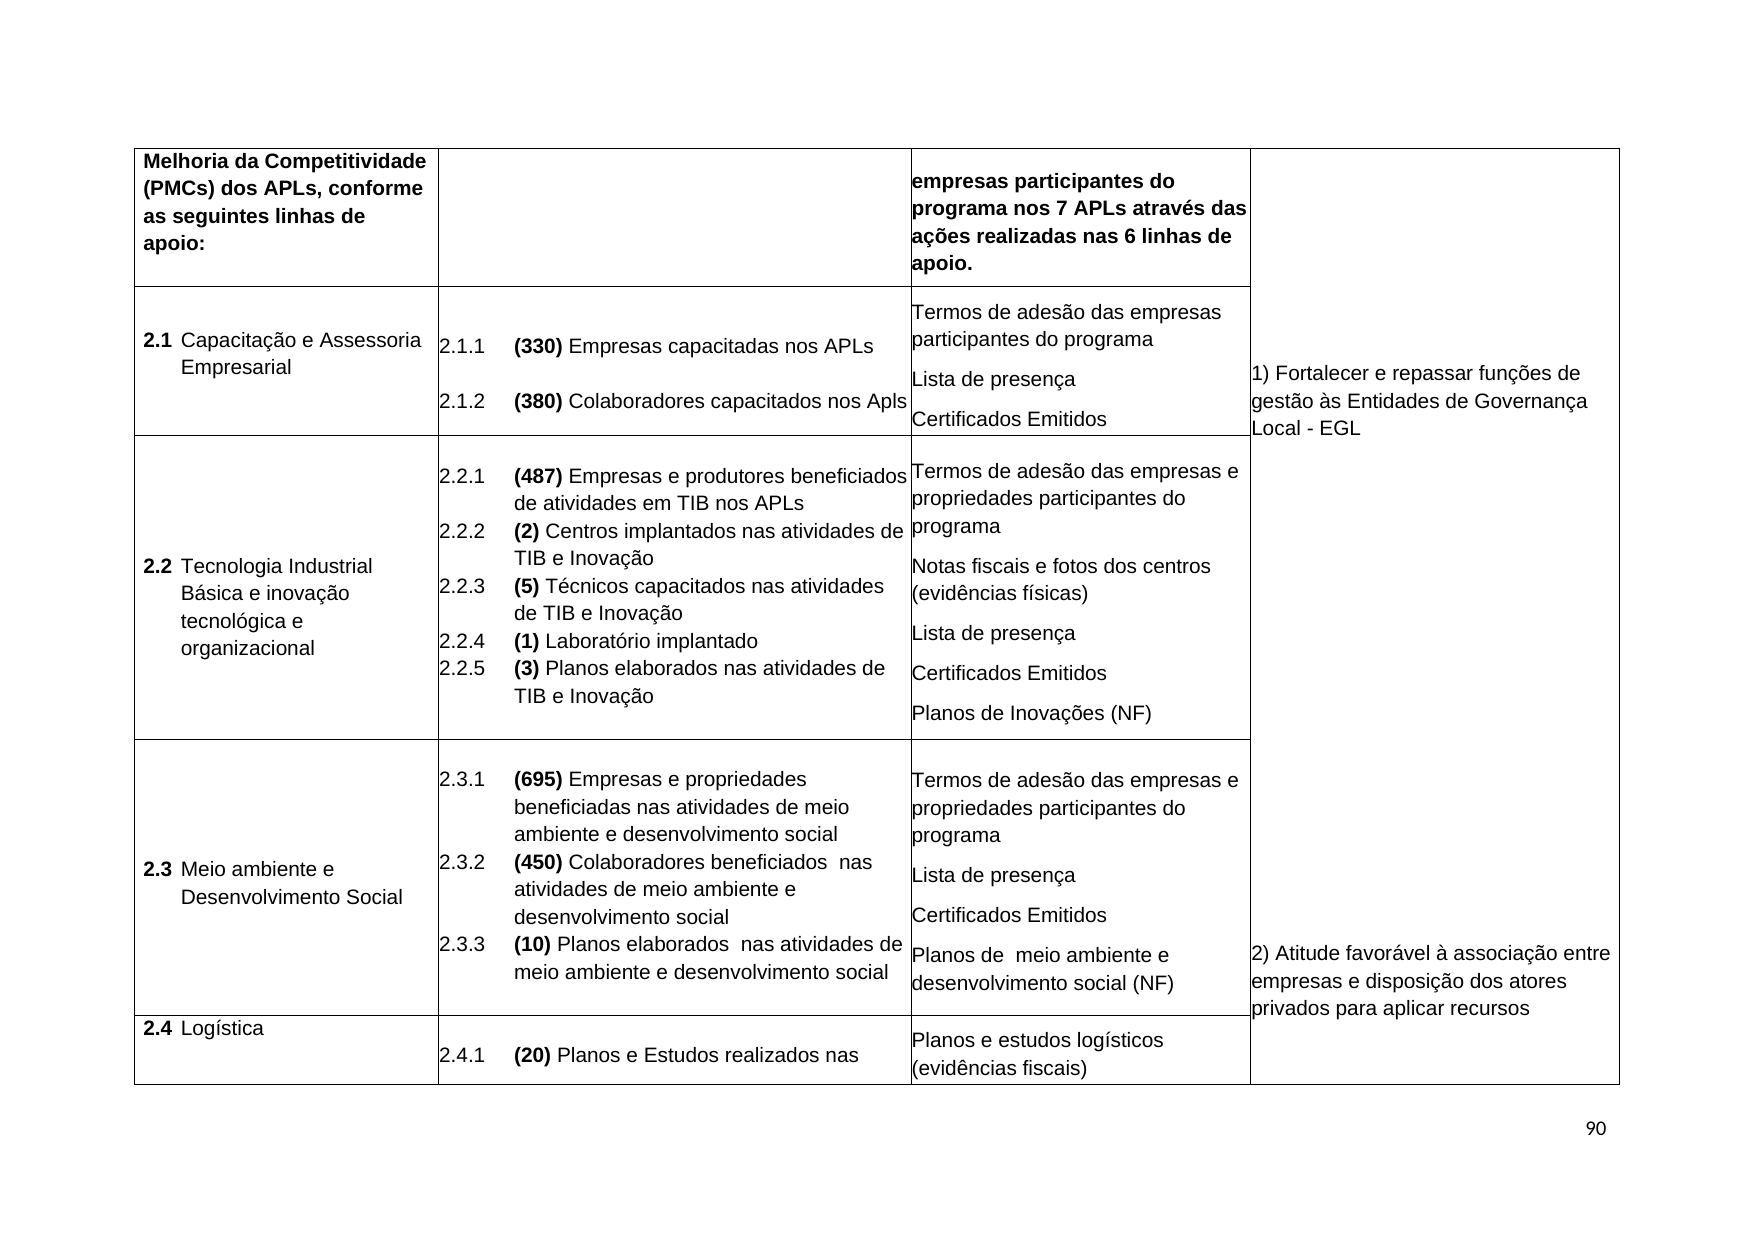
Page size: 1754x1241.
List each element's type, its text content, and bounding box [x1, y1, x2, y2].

table_cell Termos de adesão das empresas e propriedades participantes do programa Notas fiscais e fotos dos centros (evidências físicas) Lista de presença Certificados Emitidos Planos de Inovações (NF) [912, 436, 1250, 739]
table_cell Capacitação e Assessoria Empresarial [135, 287, 438, 435]
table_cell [439, 1016, 911, 1083]
table_cell Meio ambiente e Desenvolvimento Social [135, 740, 438, 1015]
table_cell (487) Empresas e produtores beneficiados de atividades em TIB nos APLs (2) Centros implantados nas atividades de TIB e Inovação (5) Técnicos capacitados nas atividades de TIB e Inovação (1) Laboratório implantado (3) Planos elaborados nas atividades de TIB e Inovação [439, 436, 911, 739]
table_cell Termos de adesão das empresas e propriedades participantes do programa Lista de presença Certificados Emitidos Planos de meio ambiente e desenvolvimento social (NF) [912, 740, 1250, 1015]
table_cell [439, 149, 911, 286]
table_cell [1251, 149, 1619, 1083]
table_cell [135, 149, 438, 286]
table_cell (695) Empresas e propriedades beneficiadas nas atividades de meio ambiente e desenvolvimento social (450) Colaboradores beneficiados nas atividades de meio ambiente e desenvolvimento social (10) Planos elaborados nas atividades de meio ambiente e desenvolvimento social [439, 740, 911, 1015]
table_cell Tecnologia Industrial Básica e inovação tecnológica e organizacional [135, 436, 438, 739]
table_cell Termos de adesão das empresas participantes do programa Lista de presença Certificados Emitidos [912, 287, 1250, 435]
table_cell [912, 1016, 1250, 1083]
table_cell Logística [135, 1016, 438, 1083]
table_cell (330) Empresas capacitadas nos APLs (380) Colaboradores capacitados nos Apls [439, 287, 911, 435]
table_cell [912, 149, 1250, 286]
